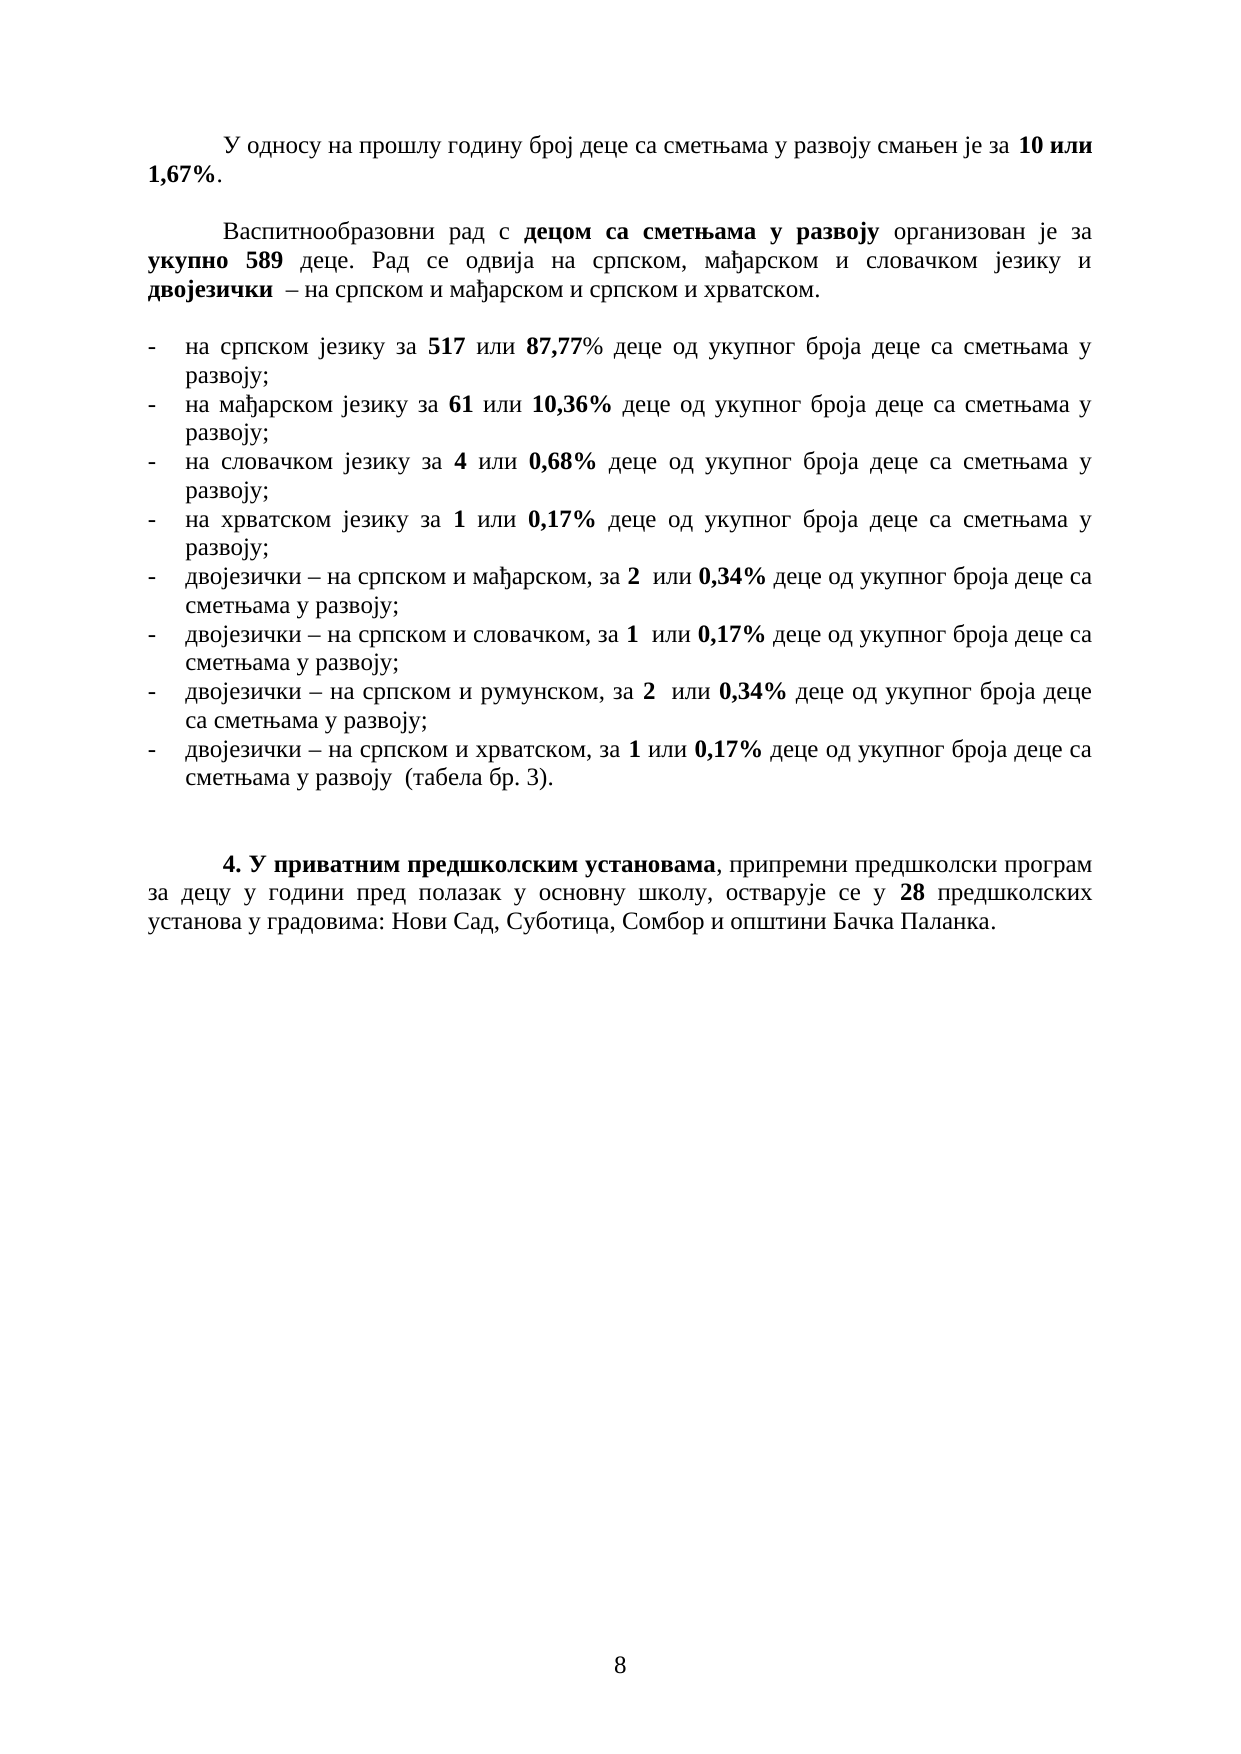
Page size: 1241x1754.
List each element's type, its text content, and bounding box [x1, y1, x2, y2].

list двојезички – на српском и хрватском, за 1 или 0,17% деце од укупног броја деце са сметњама у развоју (табела бр. 3). [148, 734, 1092, 791]
list двојезички – на српском и словачком, за 1 или 0,17% деце од укупног броја деце са сметњама у развоју; [148, 619, 1092, 676]
list двојезички – на српском и мађарском, за 2 или 0,34% деце од укупног броја деце са сметњама у развоју; [148, 561, 1092, 619]
list на хрватском језику за 1 или 0,17% деце од укупног броја деце са сметњама у развоју; [148, 504, 1092, 561]
text У односу на прошлу годину број деце са сметњама у развоју смањен је за 10 или 1,67%. [148, 130, 1092, 187]
list двојезички – на српском и румунском, за 2 или 0,34% деце од укупног броја деце са сметњама у развоју; [148, 676, 1092, 734]
list на мађарском језику за 61 или 10,36% деце од укупног броја деце са сметњама у развоју; [148, 389, 1092, 446]
text 4. У приватним предшколским установама, припремни предшколски програм за децу у години пред полазак у основну школу, остварује се у 28 предшколских установа у градовима: Нови Сад, Суботица, Сомбор и општини Бачка Паланка. [148, 849, 1092, 935]
list на српском језику за 517 или 87,77% деце од укупног броја деце са сметњама у развоју; [148, 331, 1092, 389]
text Васпитнообразовни рад с децом са сметњама у развоју организован је за укупно 589 деце. Рад се одвија на српском, мађарском и словачком језику и двојезички – на српском и мађарском и српском и хрватском. [148, 216, 1092, 302]
list на словачком језику за 4 или 0,68% деце од укупног броја деце са сметњама у развоју; [148, 446, 1092, 504]
